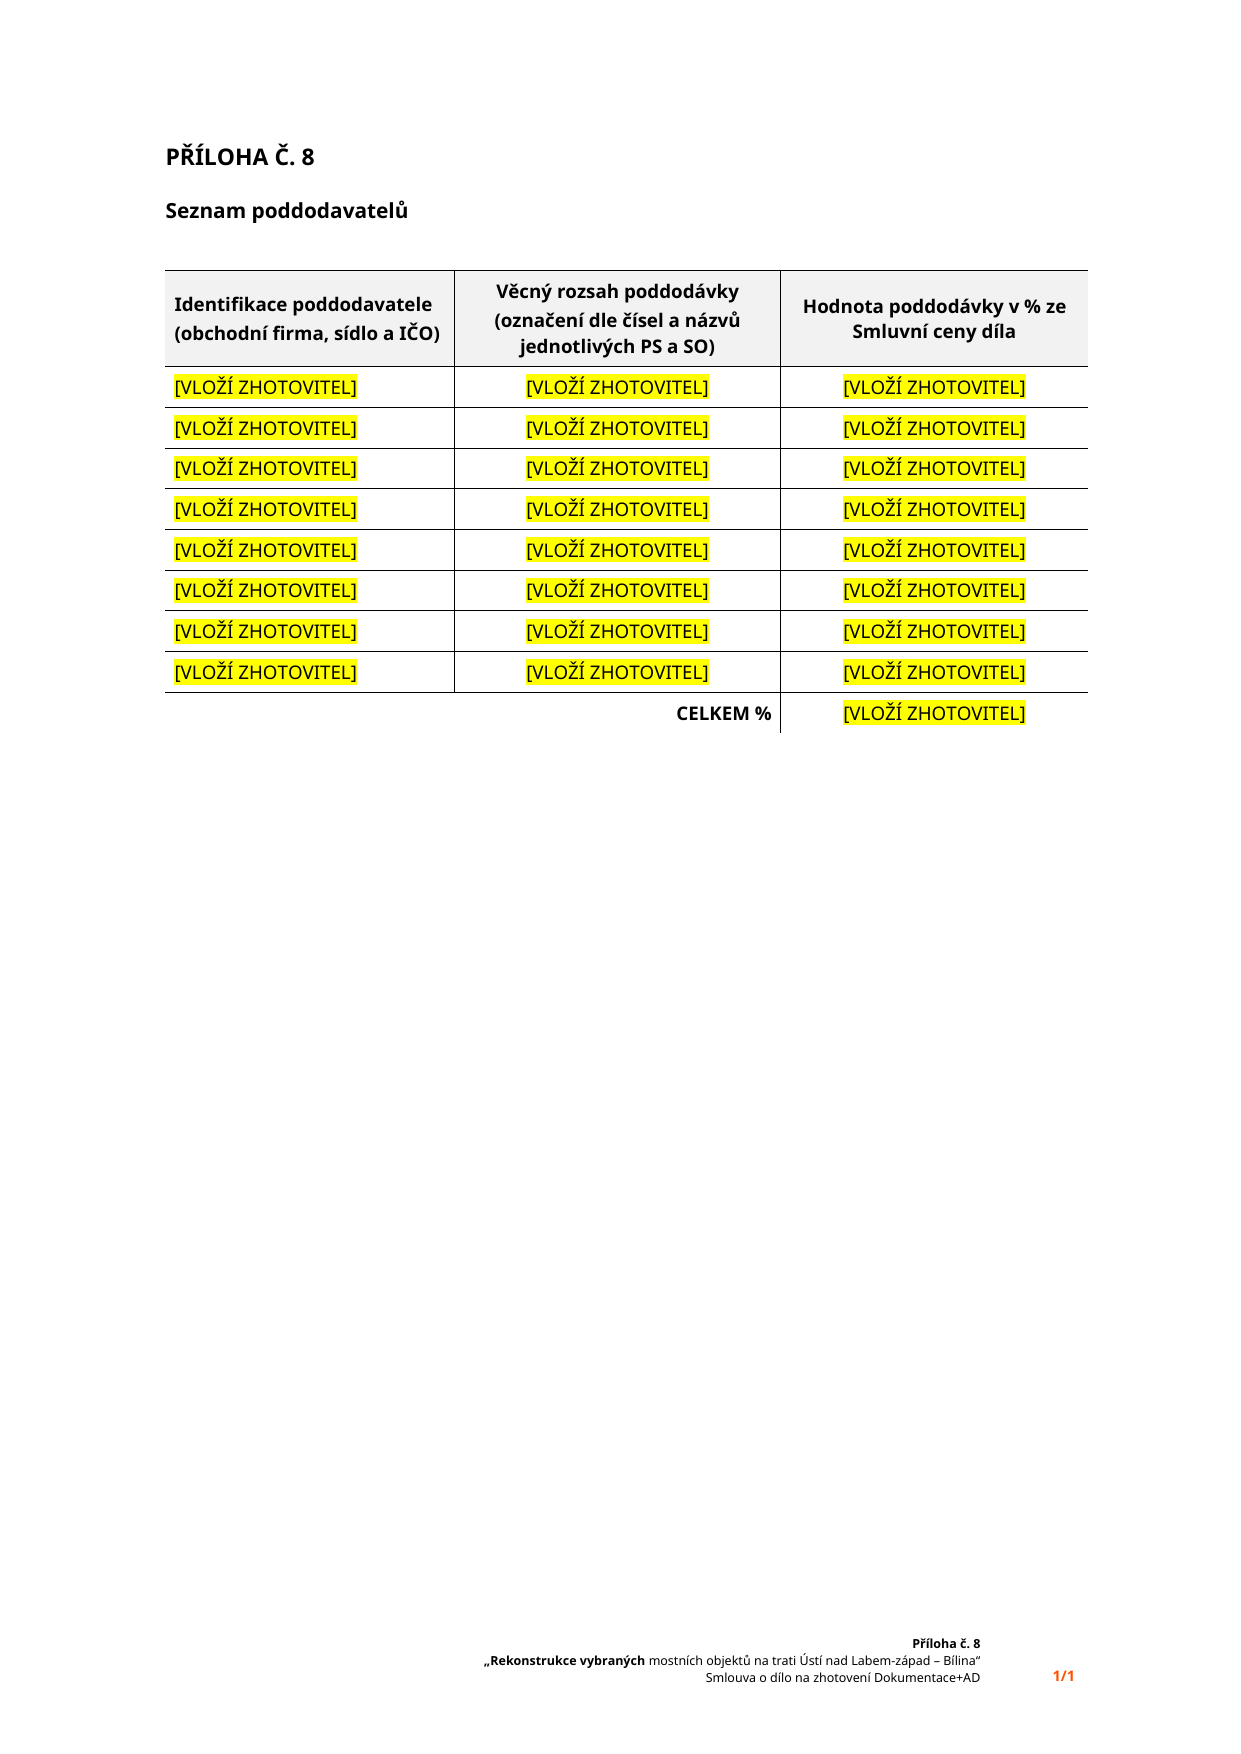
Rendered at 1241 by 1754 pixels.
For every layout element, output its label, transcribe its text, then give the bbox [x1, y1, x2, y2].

table_cell [VLOŽÍ ZHOTOVITEL] [781, 489, 1088, 529]
table_cell [VLOŽÍ ZHOTOVITEL] [781, 449, 1088, 488]
table_cell [VLOŽÍ ZHOTOVITEL] [165, 408, 454, 447]
table_cell [VLOŽÍ ZHOTOVITEL] [165, 611, 454, 651]
table_cell [VLOŽÍ ZHOTOVITEL] [455, 530, 780, 569]
table_cell [VLOŽÍ ZHOTOVITEL] [781, 611, 1088, 651]
table_cell CELKEM % [165, 693, 780, 732]
table_cell [VLOŽÍ ZHOTOVITEL] [781, 652, 1088, 692]
table_cell [VLOŽÍ ZHOTOVITEL] [455, 571, 780, 610]
table_cell [VLOŽÍ ZHOTOVITEL] [165, 530, 454, 569]
table_cell [VLOŽÍ ZHOTOVITEL] [455, 652, 780, 692]
table_cell [VLOŽÍ ZHOTOVITEL] [455, 611, 780, 651]
table_cell [VLOŽÍ ZHOTOVITEL] [781, 693, 1088, 732]
table_cell [VLOŽÍ ZHOTOVITEL] [165, 571, 454, 610]
text Příloha č. 8 [165, 141, 1075, 173]
table_cell [VLOŽÍ ZHOTOVITEL] [781, 530, 1088, 569]
table_cell [VLOŽÍ ZHOTOVITEL] [165, 449, 454, 488]
table_cell [VLOŽÍ ZHOTOVITEL] [455, 449, 780, 488]
table_cell [VLOŽÍ ZHOTOVITEL] [455, 408, 780, 447]
table_header Hodnota poddodávky v % ze Smluvní ceny díla [781, 271, 1088, 366]
table_cell [VLOŽÍ ZHOTOVITEL] [455, 489, 780, 529]
table_cell [VLOŽÍ ZHOTOVITEL] [781, 367, 1088, 407]
table_cell [VLOŽÍ ZHOTOVITEL] [455, 367, 780, 407]
table_header Věcný rozsah poddodávky (označení dle čísel a názvů jednotlivých PS a SO) [455, 271, 780, 366]
text Seznam poddodavatelů [165, 197, 1075, 225]
table_cell [VLOŽÍ ZHOTOVITEL] [165, 652, 454, 692]
table_cell [VLOŽÍ ZHOTOVITEL] [781, 408, 1088, 447]
table_cell [VLOŽÍ ZHOTOVITEL] [165, 367, 454, 407]
table_cell [VLOŽÍ ZHOTOVITEL] [781, 571, 1088, 610]
table_header Identifikace poddodavatele (obchodní firma, sídlo a IČO) [165, 271, 454, 366]
table_cell [VLOŽÍ ZHOTOVITEL] [165, 489, 454, 529]
